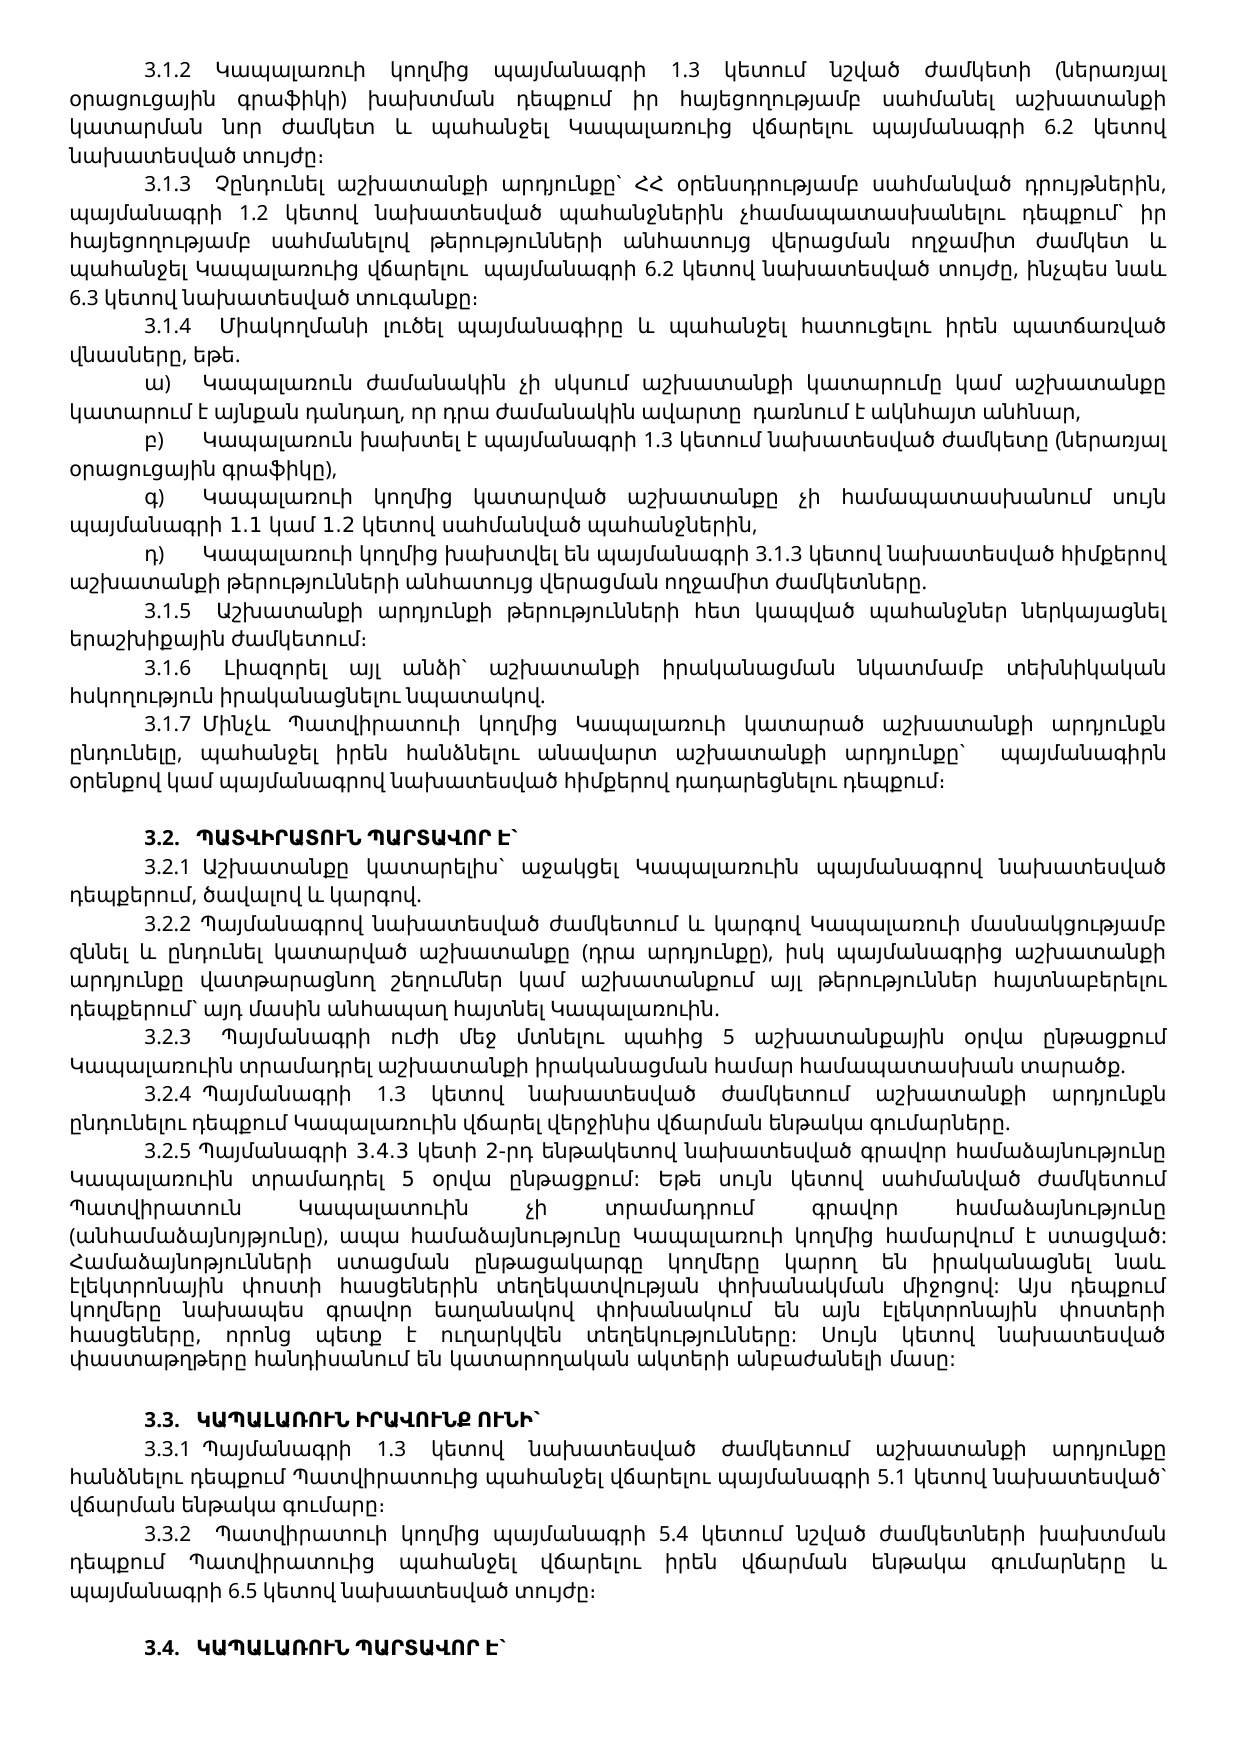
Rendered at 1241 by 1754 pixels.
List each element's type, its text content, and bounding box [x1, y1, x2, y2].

text 3.4. ԿԱՊԱԼԱՌՈՒՆ ՊԱՐՏԱՎՈՐ Է` [69, 1633, 1167, 1662]
text 3.1.7 Մինչև Պատվիրատուի կողմից Կապալառուի կատարած աշխատանքի արդյունքն ընդունելը, պահանջել իրեն հանձնելու անավարտ աշխատանքի արդյունքը` պայմանագիրն օրենքով կամ պայմանագրով նախատեսված հիմքերով դադարեցնելու դեպքում։ [69, 709, 1167, 795]
text 3.2.3 Պայմանագրի ուժի մեջ մտնելու պահից 5 աշխատանքային օրվա ընթացքում Կապալառուին տրամադրել աշխատանքի իրականացման համար համապատասխան տարածք. [69, 1022, 1167, 1079]
text 3.2. ՊԱՏՎԻՐԱՏՈՒՆ ՊԱՐՏԱՎՈՐ Է` [69, 823, 1167, 852]
text 3.3.2 Պատվիրատուի կողմից պայմանագրի 5.4 կետում նշված ժամկետների խախտման դեպքում Պատվիրատուից պահանջել վճարելու իրեն վճարման ենթակա գումարները և պայմանագրի 6.5 կետով նախատեսված տույժը։ [69, 1519, 1167, 1604]
text 3.2.1 Աշխատանքը կատարելիս` աջակցել Կապալառուին պայմանագրով նախատեսված դեպքերում, ծավալով և կարգով. [69, 852, 1167, 909]
text 3.2.4 Պայմանագրի 1.3 կետով նախատեսված ժամկետում աշխատանքի արդյունքն ընդունելու դեպքում Կապալառուին վճարել վերջինիս վճարման ենթակա գումարները. [69, 1079, 1167, 1136]
text 3.3.1 Պայմանագրի 1.3 կետով նախատեսված ժամկետում աշխատանքի արդյունքը հանձնելու դեպքում Պատվիրատուից պահանջել վճարելու պայմանագրի 5.1 կետով նախատեսված` վճարման ենթակա գումարը։ [69, 1434, 1167, 1519]
text 3.1.6 Լիազորել այլ անձի` աշխատանքի իրականացման նկատմամբ տեխնիկական հսկողություն իրականացնելու նպատակով. [69, 653, 1167, 709]
text 3.1.3 Չընդունել աշխատանքի արդյունքը` ՀՀ օրենսդրությամբ սահմանված դրույթներին, պայմանագրի 1.2 կետով նախատեսված պահանջներին չհամապատասխանելու դեպքում` իր հայեցողությամբ սահմանելով թերությունների անհատույց վերացման ողջամիտ ժամկետ և պահանջել Կապալառուից վճարելու պայմանագրի 6.2 կետով նախատեսված տույժը, ինչպես նաև 6.3 կետով նախատեսված տուգանքը։ [69, 169, 1167, 311]
text 3.2.2 Պայմանագրով նախատեսված ժամկետում և կարգով Կապալառուի մասնակցությամբ զննել և ընդունել կատարված աշխատանքը (դրա արդյունքը), իսկ պայմանագրից աշխատանքի արդյունքը վատթարացնող շեղումներ կամ աշխատանքում այլ թերություններ հայտնաբերելու դեպքերում` այդ մասին անհապաղ հայտնել Կապալառուին. [69, 909, 1167, 1022]
text ա) Կապալառուն ժամանակին չի սկսում աշխատանքի կատարումը կամ աշխատանքը կատարում է այնքան դանդաղ, որ դրա ժամանակին ավարտը դառնում է ակնհայտ անհնար, [69, 368, 1167, 425]
text 3.2.5 Պայմանագրի 3.4.3 կետի 2-րդ ենթակետով նախատեսված գրավոր համաձայնությունը Կապալառուին տրամադրել 5 օրվա ընթացքում: Եթե սույն կետով սահմանված ժամկետում Պատվիրատուն Կապալատուին չի տրամադրում գրավոր համաձայնությունը (անհամաձայնոյթյունը), ապա համաձայնությունը Կապալառուի կողմից համարվում է ստացված: Համաձայնոթյունների ստացման ընթացակարգը կողմերը կարող են իրականացնել նաև էլեկտրոնային փոստի հասցեներին տեղեկատվության փոխանակման միջոցով: Այս դեպքում կողմերը նախապես գրավոր եաղանակով փոխանակում են այն էլեկտրոնային փոստերի հասցեները, որոնց պետք է ուղարկվեն տեղեկությունները: Սույն կետով նախատեսված փաստաթղթերը հանդիսանում են կատարողական ակտերի անբաժանելի մասը: [69, 1136, 1167, 1371]
text 3.1.2 Կապալառուի կողմից պայմանագրի 1.3 կետում նշված ժամկետի (ներառյալ օրացուցային գրաֆիկի) խախտման դեպքում իր հայեցողությամբ սահմանել աշխատանքի կատարման նոր ժամկետ և պահանջել Կապալառուից վճարելու պայմանագրի 6.2 կետով նախատեսված տույժը։ [69, 56, 1167, 169]
text 3.1.4 Միակողմանի լուծել պայմանագիրը և պահանջել հատուցելու իրեն պատճառված վնասները, եթե. [69, 311, 1167, 368]
text բ) Կապալառուն խախտել է պայմանագրի 1.3 կետում նախատեսված ժամկետը (ներառյալ օրացուցային գրաֆիկը), [69, 425, 1167, 482]
text գ) Կապալառուի կողմից կատարված աշխատանքը չի համապատասխանում սույն պայմանագրի 1.1 կամ 1.2 կետով սահմանված պահանջներին, [69, 482, 1167, 539]
text 3.1.5 Աշխատանքի արդյունքի թերությունների հետ կապված պահանջներ ներկայացնել երաշխիքային ժամկետում։ [69, 596, 1167, 653]
text դ) Կապալառուի կողմից խախտվել են պայմանագրի 3.1.3 կետով նախատեսված հիմքերով աշխատանքի թերությունների անհատույց վերացման ողջամիտ ժամկետները. [69, 539, 1167, 596]
text 3.3. ԿԱՊԱԼԱՌՈՒՆ ԻՐԱՎՈՒՆՔ ՈՒՆԻ` [69, 1405, 1167, 1434]
